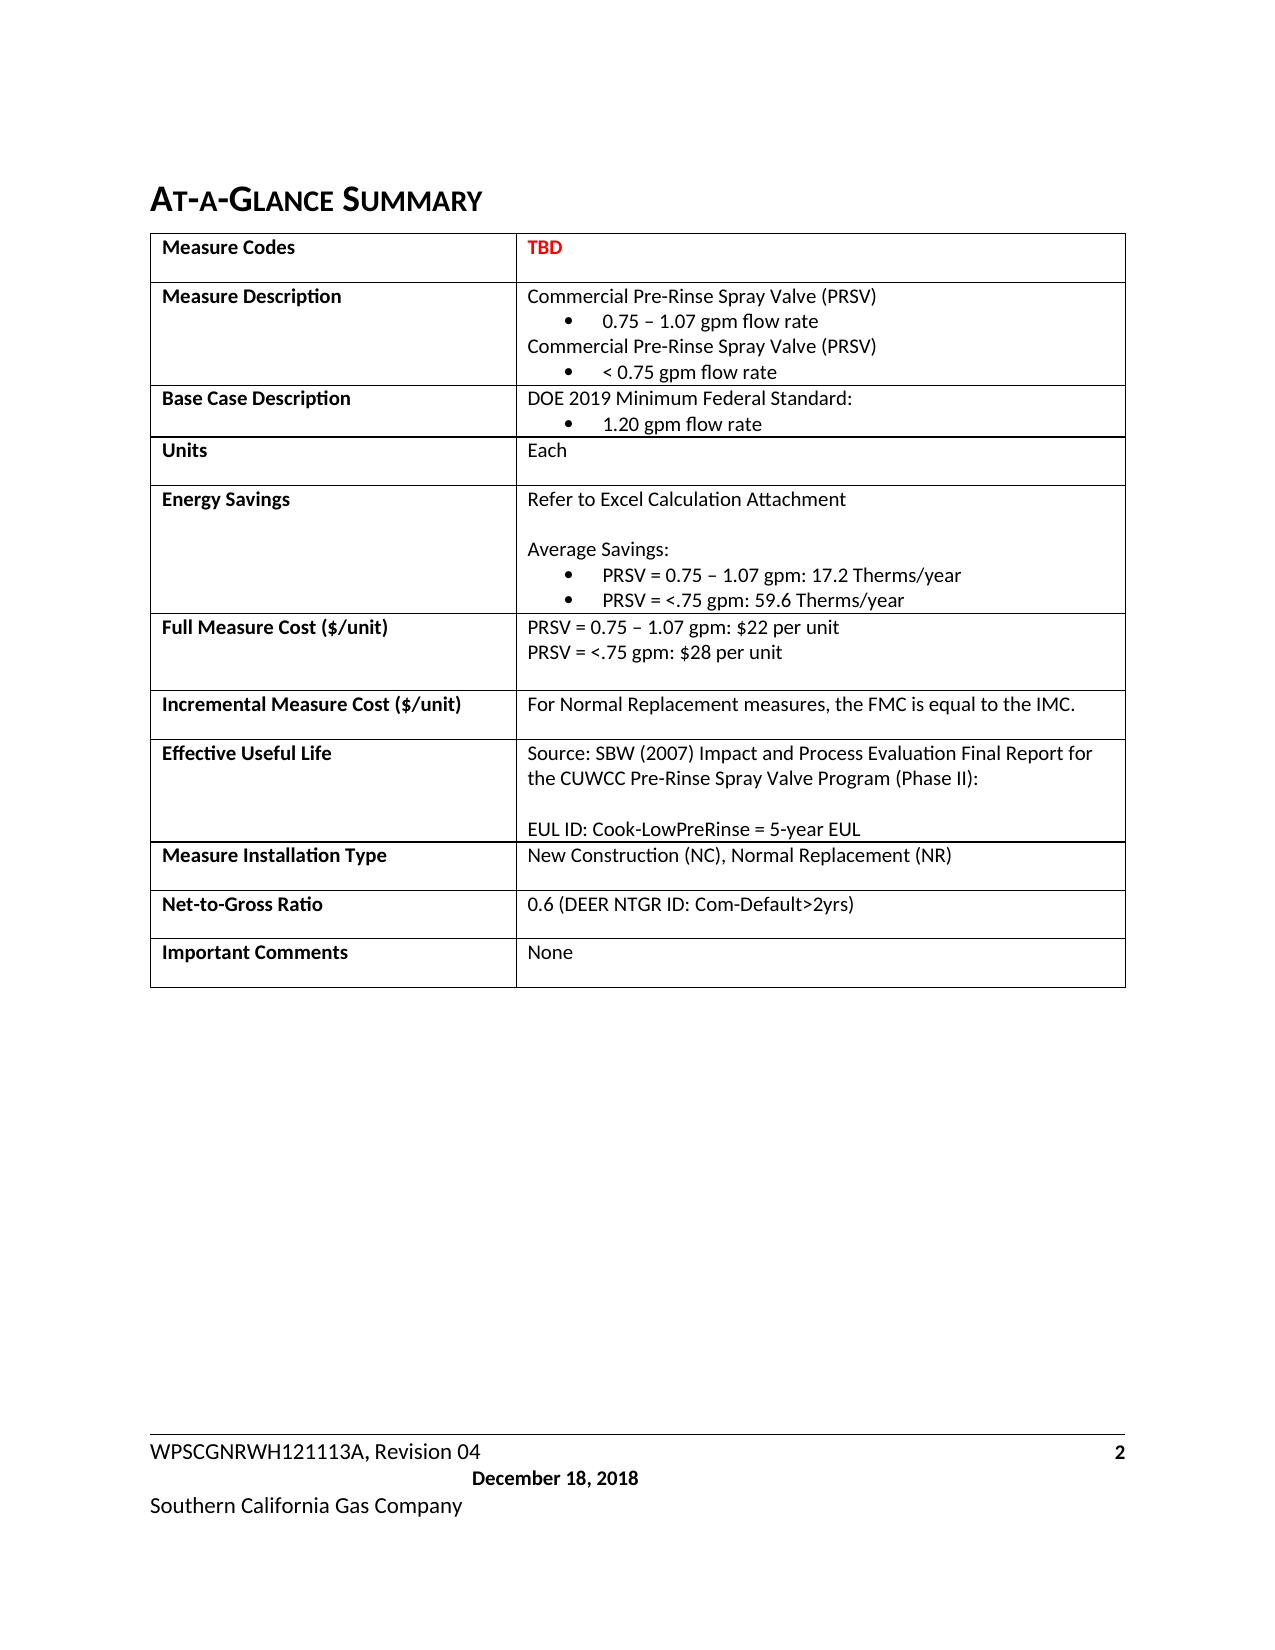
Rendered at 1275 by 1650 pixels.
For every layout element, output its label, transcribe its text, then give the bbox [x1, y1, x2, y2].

table_cell Incremental Measure Cost ($/unit) [151, 691, 516, 739]
table_cell Commercial Pre-Rinse Spray Valve (PRSV) 0.75 – 1.07 gpm flow rate Commercial Pre-Rinse Spray Valve (PRSV) < 0.75 gpm flow rate [517, 283, 1125, 384]
table_cell Energy Savings [151, 486, 516, 613]
table_cell Refer to Excel Calculation Attachment Average Savings: PRSV = 0.75 – 1.07 gpm: 17.2 Therms/year PRSV = <.75 gpm: 59.6 Therms/year [517, 486, 1125, 613]
table_cell Base Case Description [151, 386, 516, 436]
table_header Measure Codes [151, 234, 516, 282]
table_cell PRSV = 0.75 – 1.07 gpm: $22 per unit PRSV = <.75 gpm: $28 per unit [517, 614, 1125, 690]
table_cell DOE 2019 Minimum Federal Standard: 1.20 gpm flow rate [517, 386, 1125, 436]
table_cell Net-to-Gross Ratio [151, 891, 516, 938]
table_cell 0.6 (DEER NTGR ID: Com-Default>2yrs) [517, 891, 1125, 938]
subtitle At-a-Glance Summary [150, 175, 1125, 221]
table_cell Measure Installation Type [151, 843, 516, 890]
table_cell Important Comments [151, 939, 516, 987]
table_cell Measure Description [151, 283, 516, 384]
table_cell Source: SBW (2007) Impact and Process Evaluation Final Report for the CUWCC Pre-Rinse Spray Valve Program (Phase II): EUL ID: Cook-LowPreRinse = 5-year EUL [517, 740, 1125, 841]
table_cell Full Measure Cost ($/unit) [151, 614, 516, 690]
table_cell Each [517, 438, 1125, 485]
table_header TBD [517, 234, 1125, 282]
table_cell New Construction (NC), Normal Replacement (NR) [517, 843, 1125, 890]
table_cell Units [151, 438, 516, 485]
table_cell For Normal Replacement measures, the FMC is equal to the IMC. [517, 691, 1125, 739]
table_cell Effective Useful Life [151, 740, 516, 841]
table_cell None [517, 939, 1125, 987]
